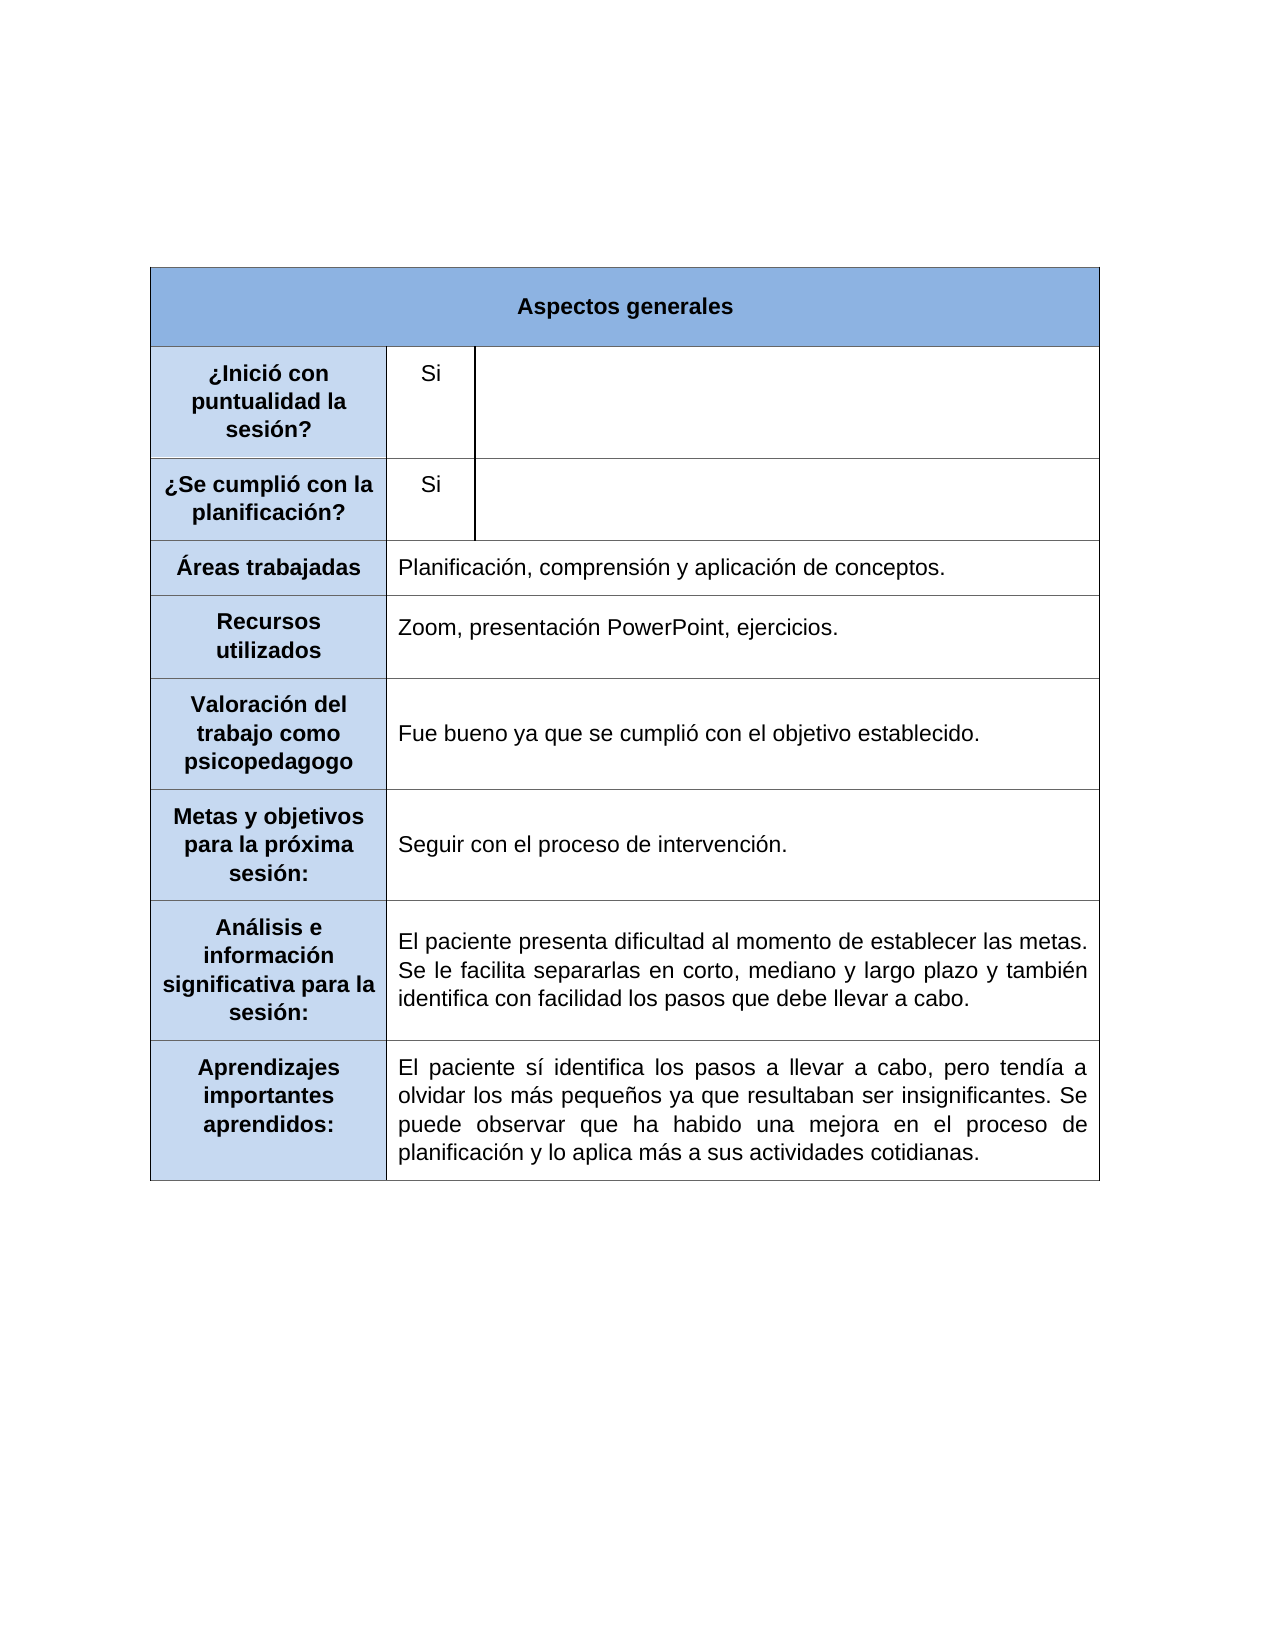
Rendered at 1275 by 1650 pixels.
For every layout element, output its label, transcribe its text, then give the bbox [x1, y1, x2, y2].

table_cell ¿Se cumplió con la planificación? [151, 459, 386, 540]
table_cell Fue bueno ya que se cumplió con el objetivo establecido. [387, 679, 1099, 789]
table_cell Metas y objetivos para la próxima sesión: [151, 790, 386, 900]
table_cell Áreas trabajadas [151, 541, 386, 595]
table_cell Recursos utilizados [151, 596, 386, 678]
table_cell Aprendizajes importantes aprendidos: [151, 1041, 386, 1180]
table_cell [476, 459, 1099, 540]
table_cell Zoom, presentación PowerPoint, ejercicios. [387, 596, 1099, 678]
table_cell Planificación, comprensión y aplicación de conceptos. [387, 541, 1099, 595]
table_cell Seguir con el proceso de intervención. [387, 790, 1099, 900]
table_cell Si [387, 347, 474, 457]
table_cell Si [387, 459, 474, 540]
table_cell El paciente sí identifica los pasos a llevar a cabo, pero tendía a olvidar los más pequeños ya que resultaban ser insignificantes. Se puede observar que ha habido una mejora en el proceso de planificación y lo aplica más a sus actividades cotidianas. [387, 1041, 1099, 1180]
table_cell Análisis e información significativa para la sesión: [151, 901, 386, 1040]
table_cell El paciente presenta dificultad al momento de establecer las metas. Se le facilita separarlas en corto, mediano y largo plazo y también identifica con facilidad los pasos que debe llevar a cabo. [387, 901, 1099, 1040]
table_header Aspectos generales [151, 268, 1099, 346]
table_cell ¿Inició con puntualidad la sesión? [151, 347, 386, 457]
table_cell Valoración del trabajo como psicopedagogo [151, 679, 386, 789]
table_cell [476, 347, 1099, 457]
